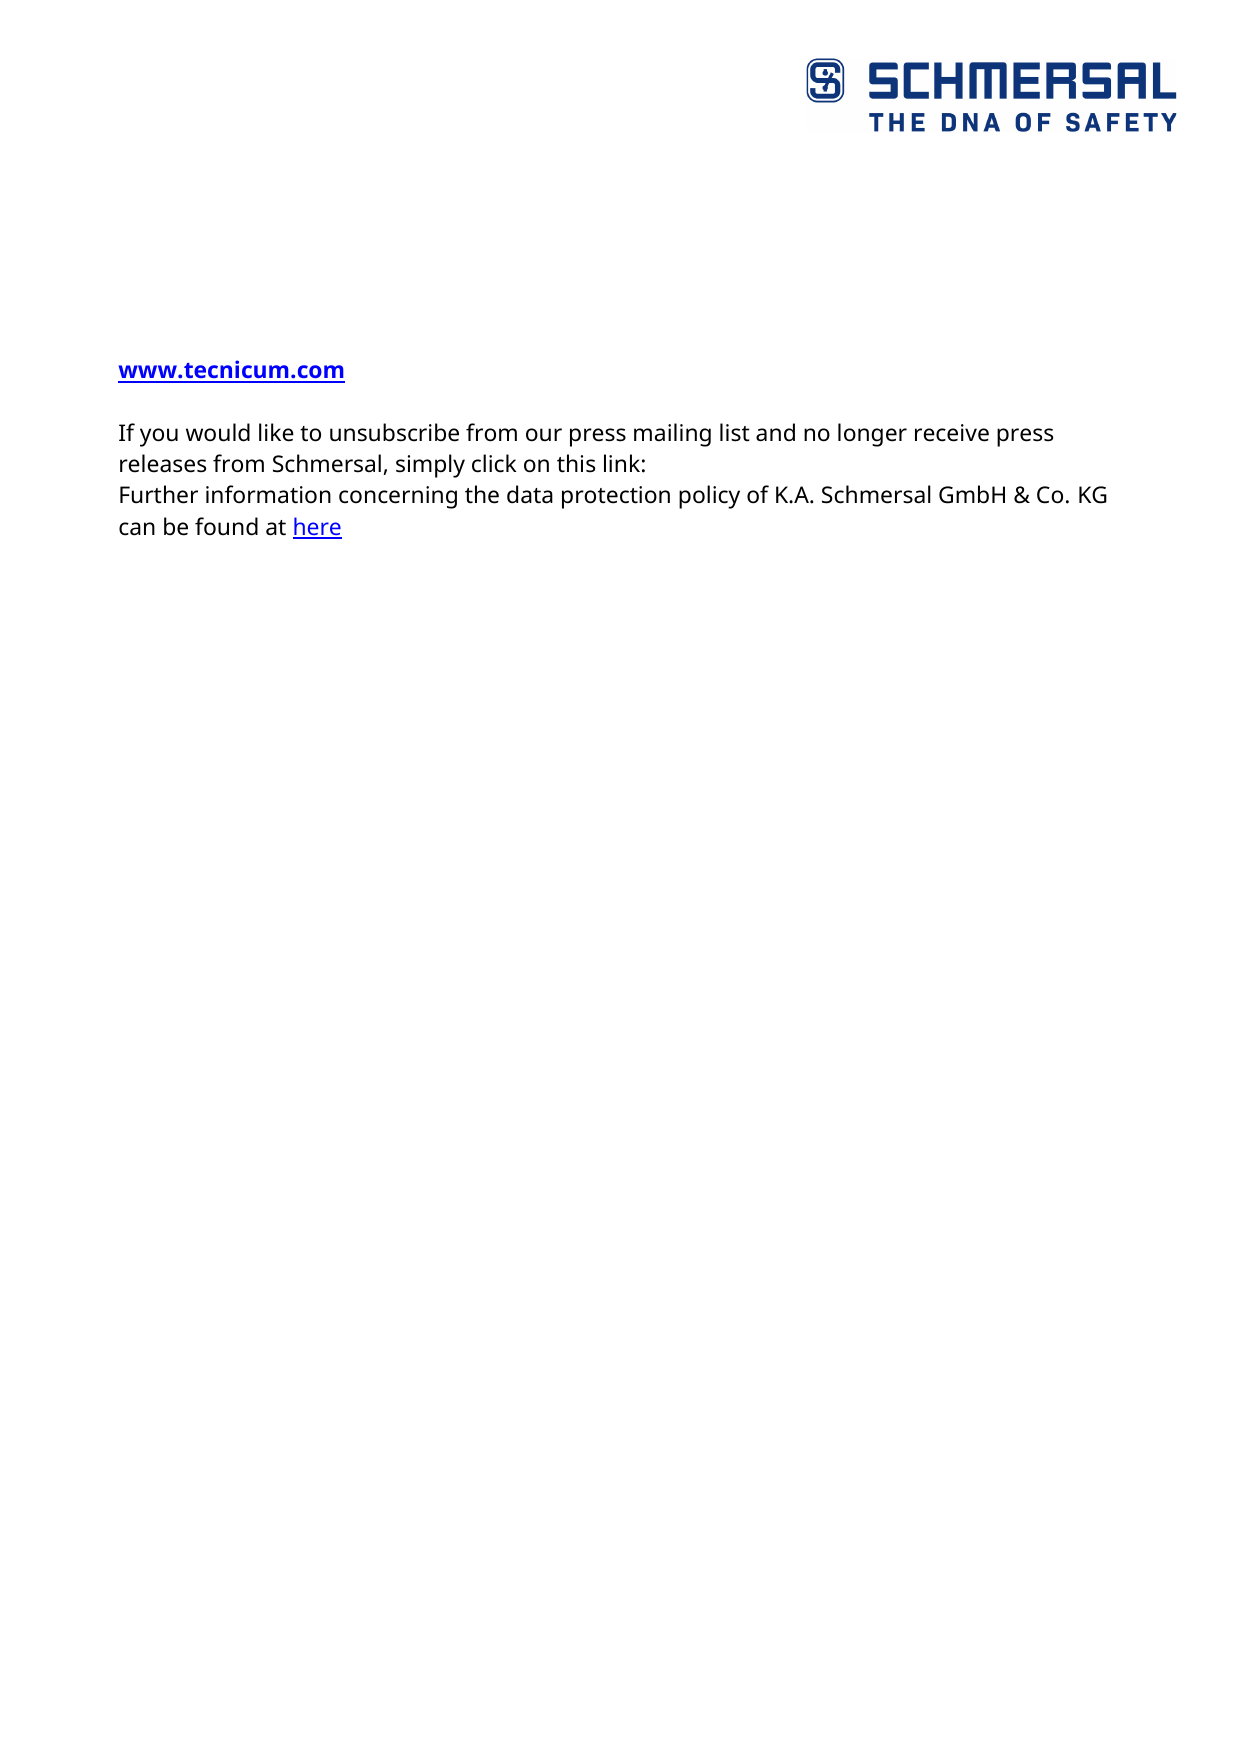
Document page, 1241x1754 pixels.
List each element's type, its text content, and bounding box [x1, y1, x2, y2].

picture [806, 58, 1177, 132]
text Further information concerning the data protection policy of K.A. Schmersal GmbH & Co. KG can be found at here [118, 479, 1122, 542]
text If you would like to unsubscribe from our press mailing list and no longer receive press releases from Schmersal, simply click on this link: [118, 417, 1122, 479]
text www.tecnicum.com [118, 354, 1122, 386]
